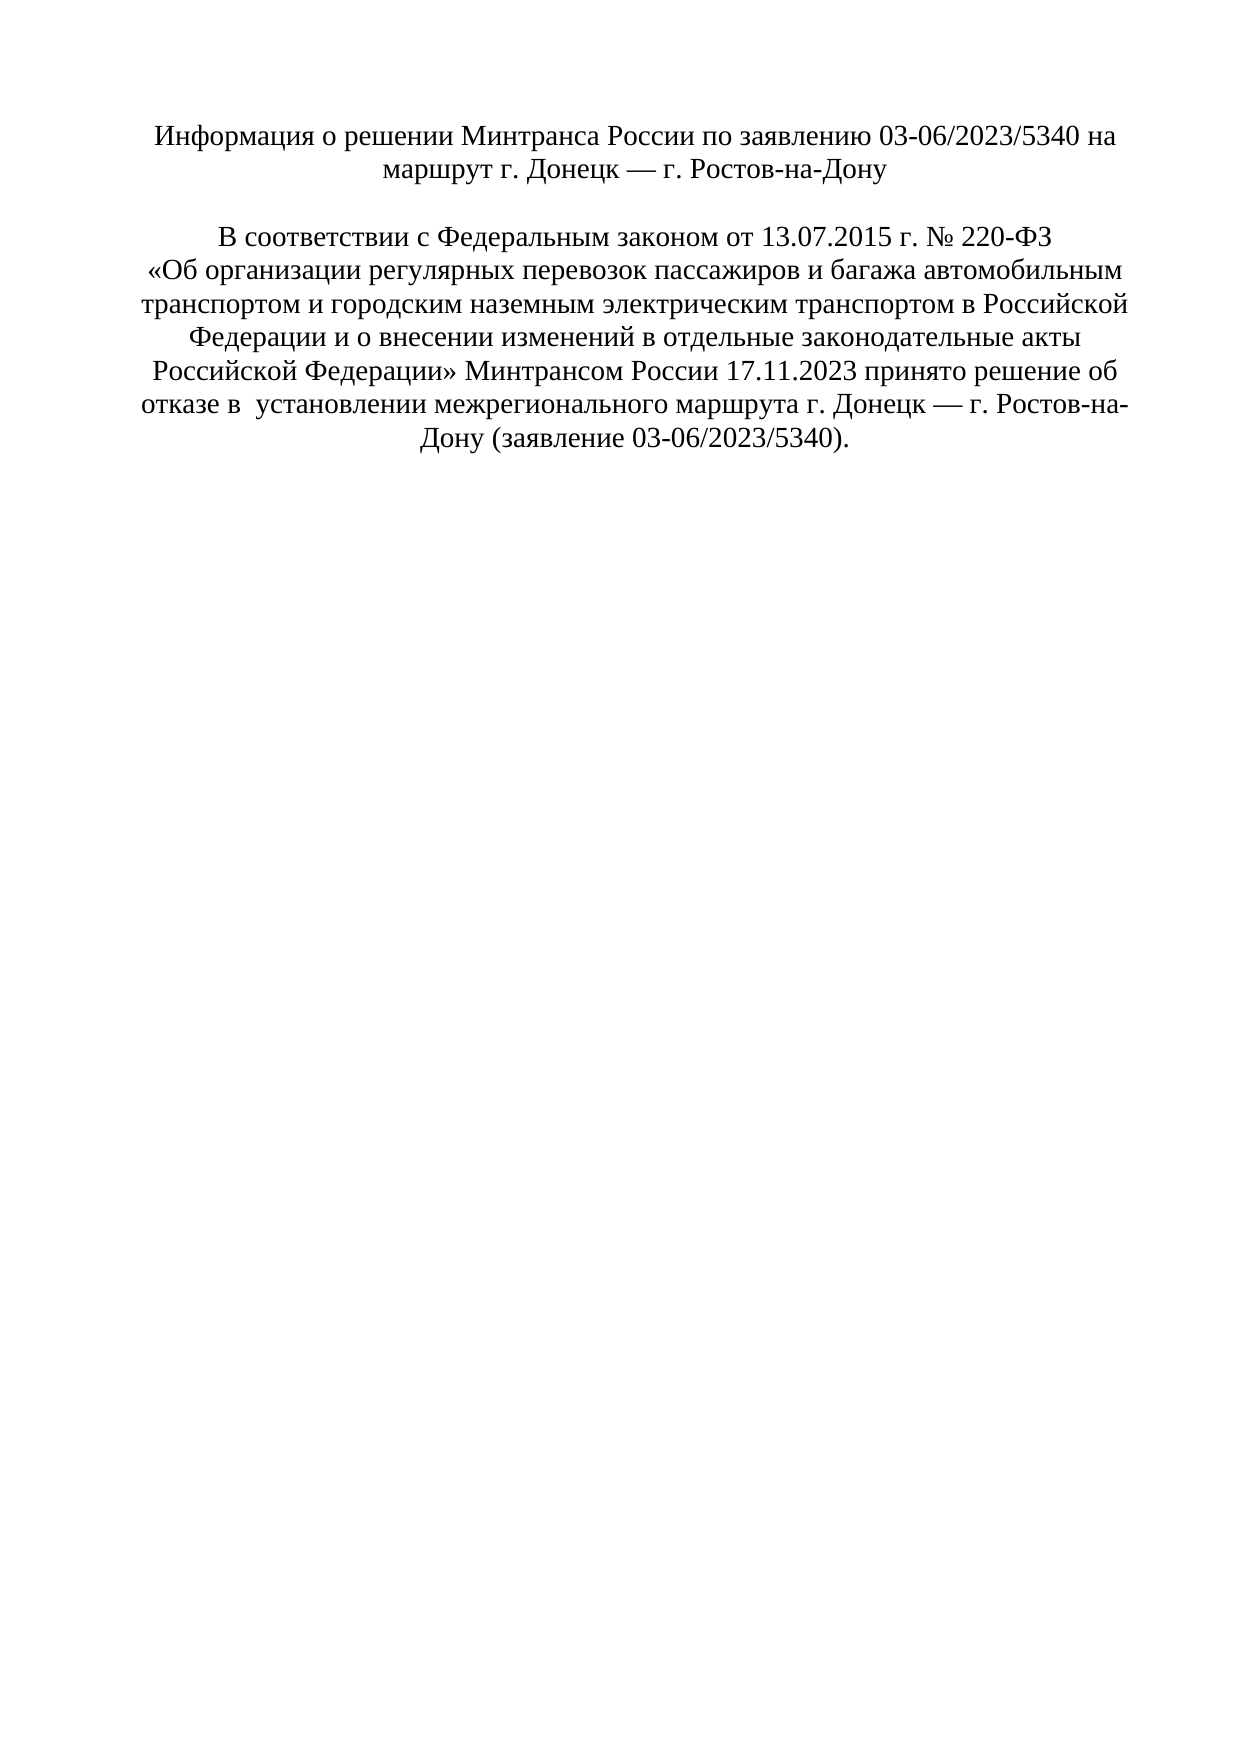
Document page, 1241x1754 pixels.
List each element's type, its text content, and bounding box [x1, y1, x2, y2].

text В соответствии с Федеральным законом от 13.07.2015 г. № 220-ФЗ «Об организации регулярных перевозок пассажиров и багажа автомобильным транспортом и городским наземным электрическим транспортом в Российской Федерации и о внесении изменений в отдельные законодательные акты Российской Федерации» Минтрансом России 17.11.2023 принято решение об отказе в установлении межрегионального маршрута г. Донецк — г. Ростов-на-Дону (заявление 03-06/2023/5340). [118, 219, 1152, 453]
text Информация о решении Минтранса России по заявлению 03-06/2023/5340 на маршрут г. Донецк — г. Ростов-на-Дону [118, 118, 1152, 185]
